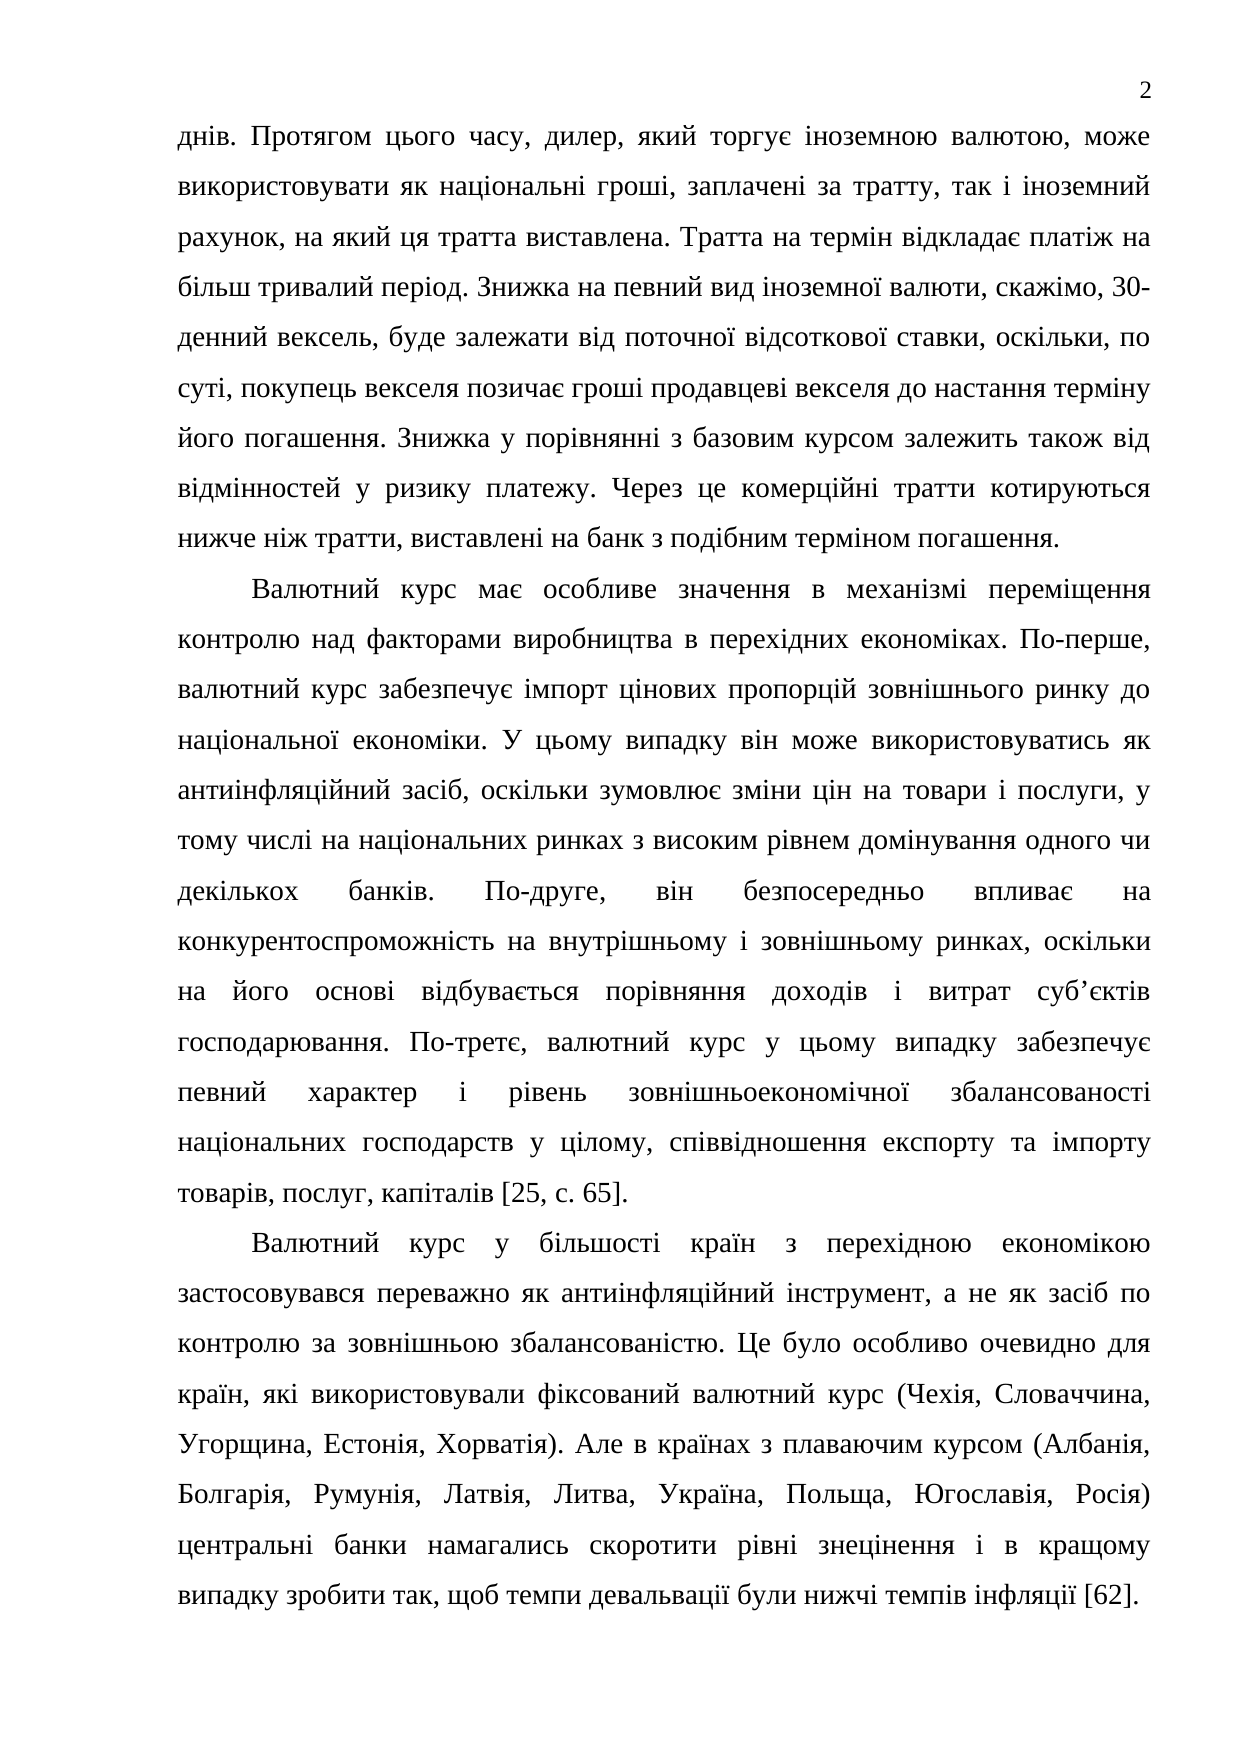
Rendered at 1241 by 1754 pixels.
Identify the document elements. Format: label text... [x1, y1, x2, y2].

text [177, 118, 1152, 554]
text Валютний курс у більшості країн з перехідною економікою застосовувався переважно як антиінфляційний інструмент, а не як засіб по контролю за зовнішньою збалансованістю. Це було особливо очевидно для країн, які використовували фіксований валютний курс (Чехія, Словаччина, Угорщина, Естонія, Хорватія). Але в країнах з плаваючим курсом (Албанія, Болгарія, Румунія, Латвія, Литва, Україна, Польща, Югославія, Росія) центральні банки намагались скоротити рівні знецінення і в кращому випадку зробити так, щоб темпи девальвації були нижчі темпів інфляції [62]. [177, 1225, 1152, 1611]
text Валютний курс має особливе значення в механізмі переміщення контролю над факторами виробництва в перехідних економіках. По-перше, валютний курс забезпечує імпорт цінових пропорцій зовнішнього ринку до національної економіки. У цьому випадку він може використовуватись як антиінфляційний засіб, оскільки зумовлює зміни цін на товари і послуги, у тому числі на національних ринках з високим рівнем домінування одного чи декількох банків. По-друге, він безпосередньо впливає на конкурентоспроможність на внутрішньому і зовнішньому ринках, оскільки на його основі відбувається порівняння доходів і витрат суб’єктів господарювання. По-третє, валютний курс у цьому випадку забезпечує певний характер і рівень зовнішньоекономічної збалансованості національних господарств у цілому, співвідношення експорту та імпорту товарів, послуг, капіталів [25, c. 65]. [177, 571, 1152, 1208]
